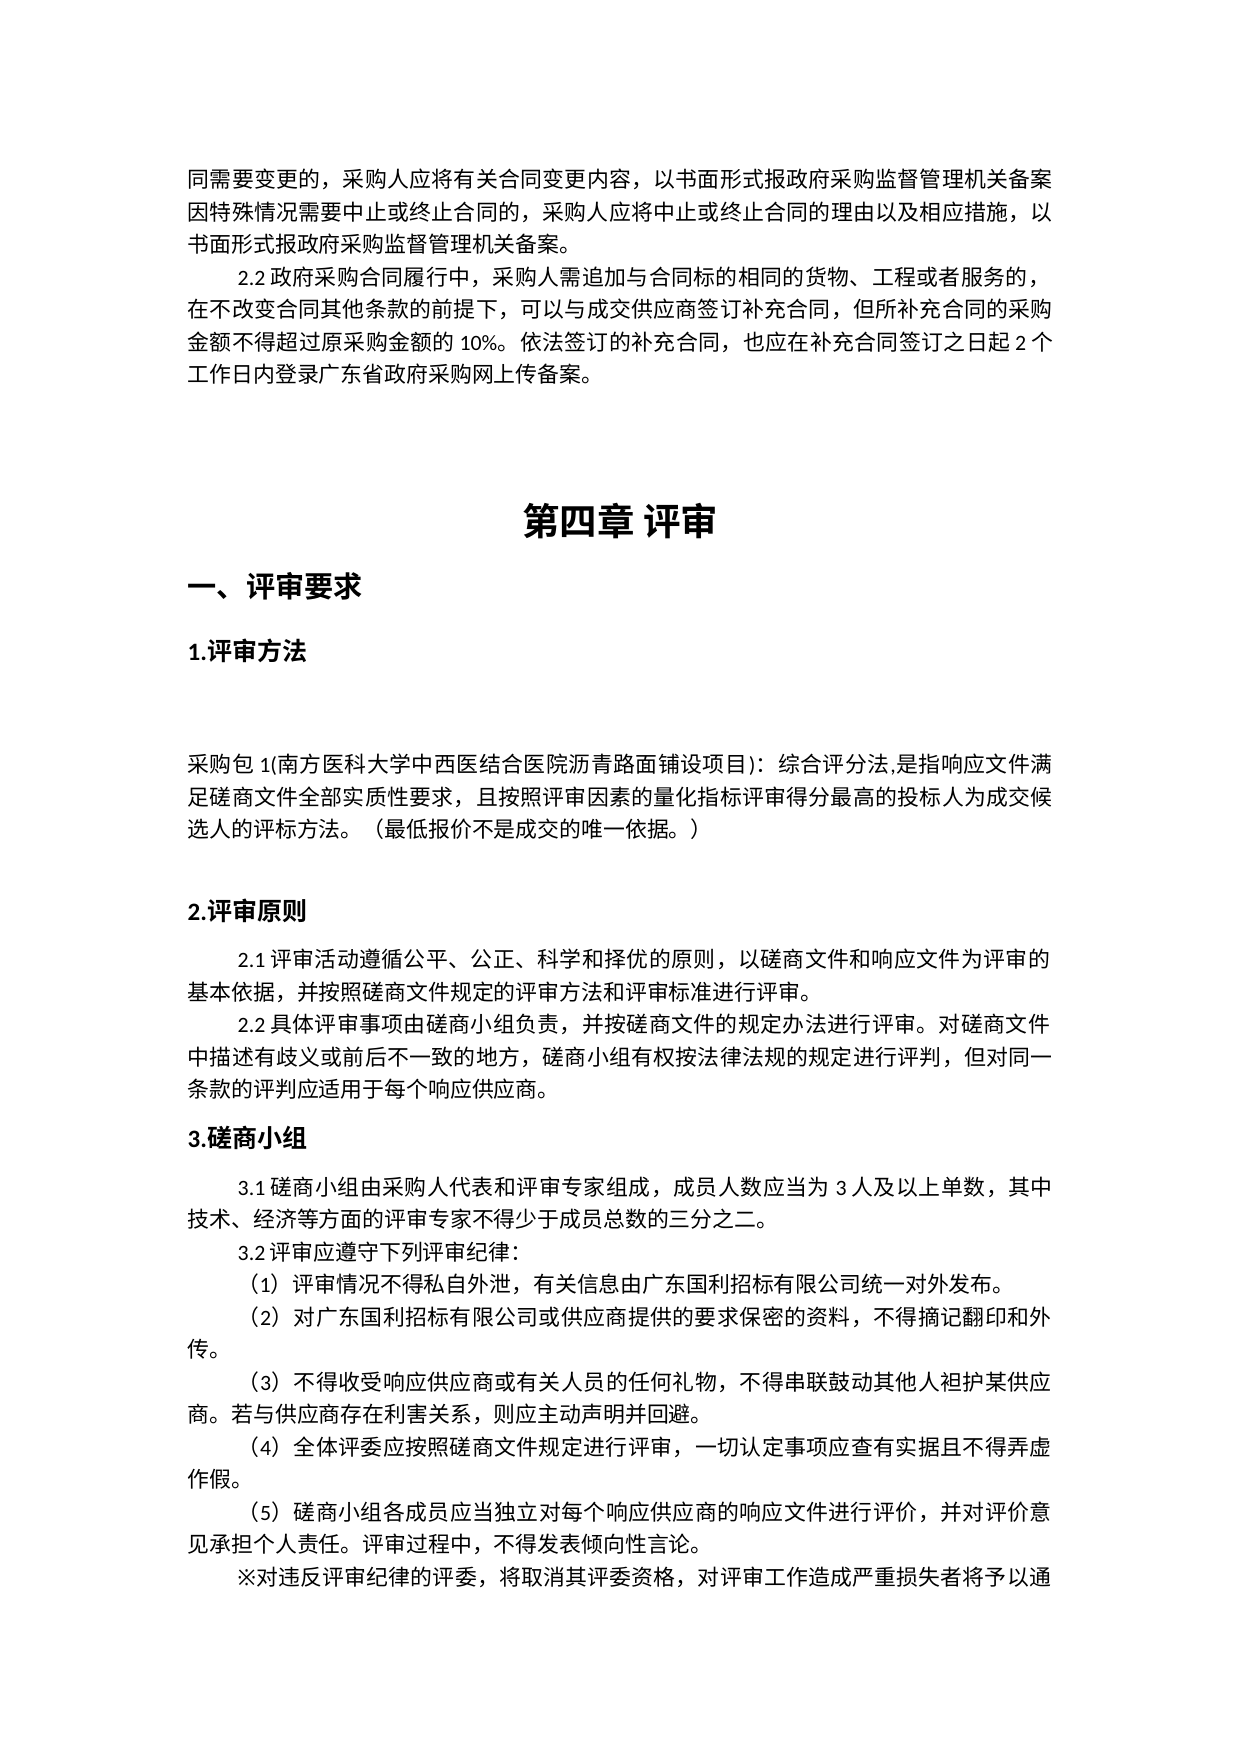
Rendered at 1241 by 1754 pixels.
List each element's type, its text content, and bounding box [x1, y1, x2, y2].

text 2.2政府采购合同履行中，采购人需追加与合同标的相同的货物、工程或者服务的，在不改变合同其他条款的前提下，可以与成交供应商签订补充合同，但所补充合同的采购金额不得超过原采购金额的10%。依法签订的补充合同，也应在补充合同签订之日起2个工作日内登录广东省政府采购网上传备案。 [187, 259, 1053, 389]
text 采购包1(南方医科大学中西医结合医院沥青路面铺设项目)：综合评分法,是指响应文件满足磋商文件全部实质性要求，且按照评审因素的量化指标评审得分最高的投标人为成交候选人的评标方法。（最低报价不是成交的唯一依据。） [187, 747, 1053, 844]
text 2.2具体评审事项由磋商小组负责，并按磋商文件的规定办法进行评审。对磋商文件中描述有歧义或前后不一致的地方，磋商小组有权按法律法规的规定进行评判，但对同一条款的评判应适用于每个响应供应商。 [187, 1007, 1053, 1104]
text （5）磋商小组各成员应当独立对每个响应供应商的响应文件进行评价，并对评价意见承担个人责任。评审过程中，不得发表倾向性言论。 [187, 1494, 1053, 1559]
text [187, 1559, 1053, 1592]
text （1）评审情况不得私自外泄，有关信息由广东国利招标有限公司统一对外发布。 [187, 1267, 1053, 1299]
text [187, 162, 1053, 259]
text 一、评审要求 [187, 552, 1053, 617]
text 3.磋商小组 [187, 1104, 1053, 1169]
text 3.2评审应遵守下列评审纪律： [187, 1234, 1053, 1267]
text （3）不得收受响应供应商或有关人员的任何礼物，不得串联鼓动其他人袒护某供应商。若与供应商存在利害关系，则应主动声明并回避。 [187, 1364, 1053, 1429]
text 3.1磋商小组由采购人代表和评审专家组成，成员人数应当为3人及以上单数，其中技术、经济等方面的评审专家不得少于成员总数的三分之二。 [187, 1169, 1053, 1234]
text （4）全体评委应按照磋商文件规定进行评审，一切认定事项应查有实据且不得弄虚作假。 [187, 1429, 1053, 1494]
text 2.评审原则 [187, 877, 1053, 942]
text 1.评审方法 [187, 617, 1053, 682]
text 第四章 评审 [187, 487, 1053, 552]
text （2）对广东国利招标有限公司或供应商提供的要求保密的资料，不得摘记翻印和外传。 [187, 1299, 1053, 1364]
text 2.1评审活动遵循公平、公正、科学和择优的原则，以磋商文件和响应文件为评审的基本依据，并按照磋商文件规定的评审方法和评审标准进行评审。 [187, 942, 1053, 1007]
